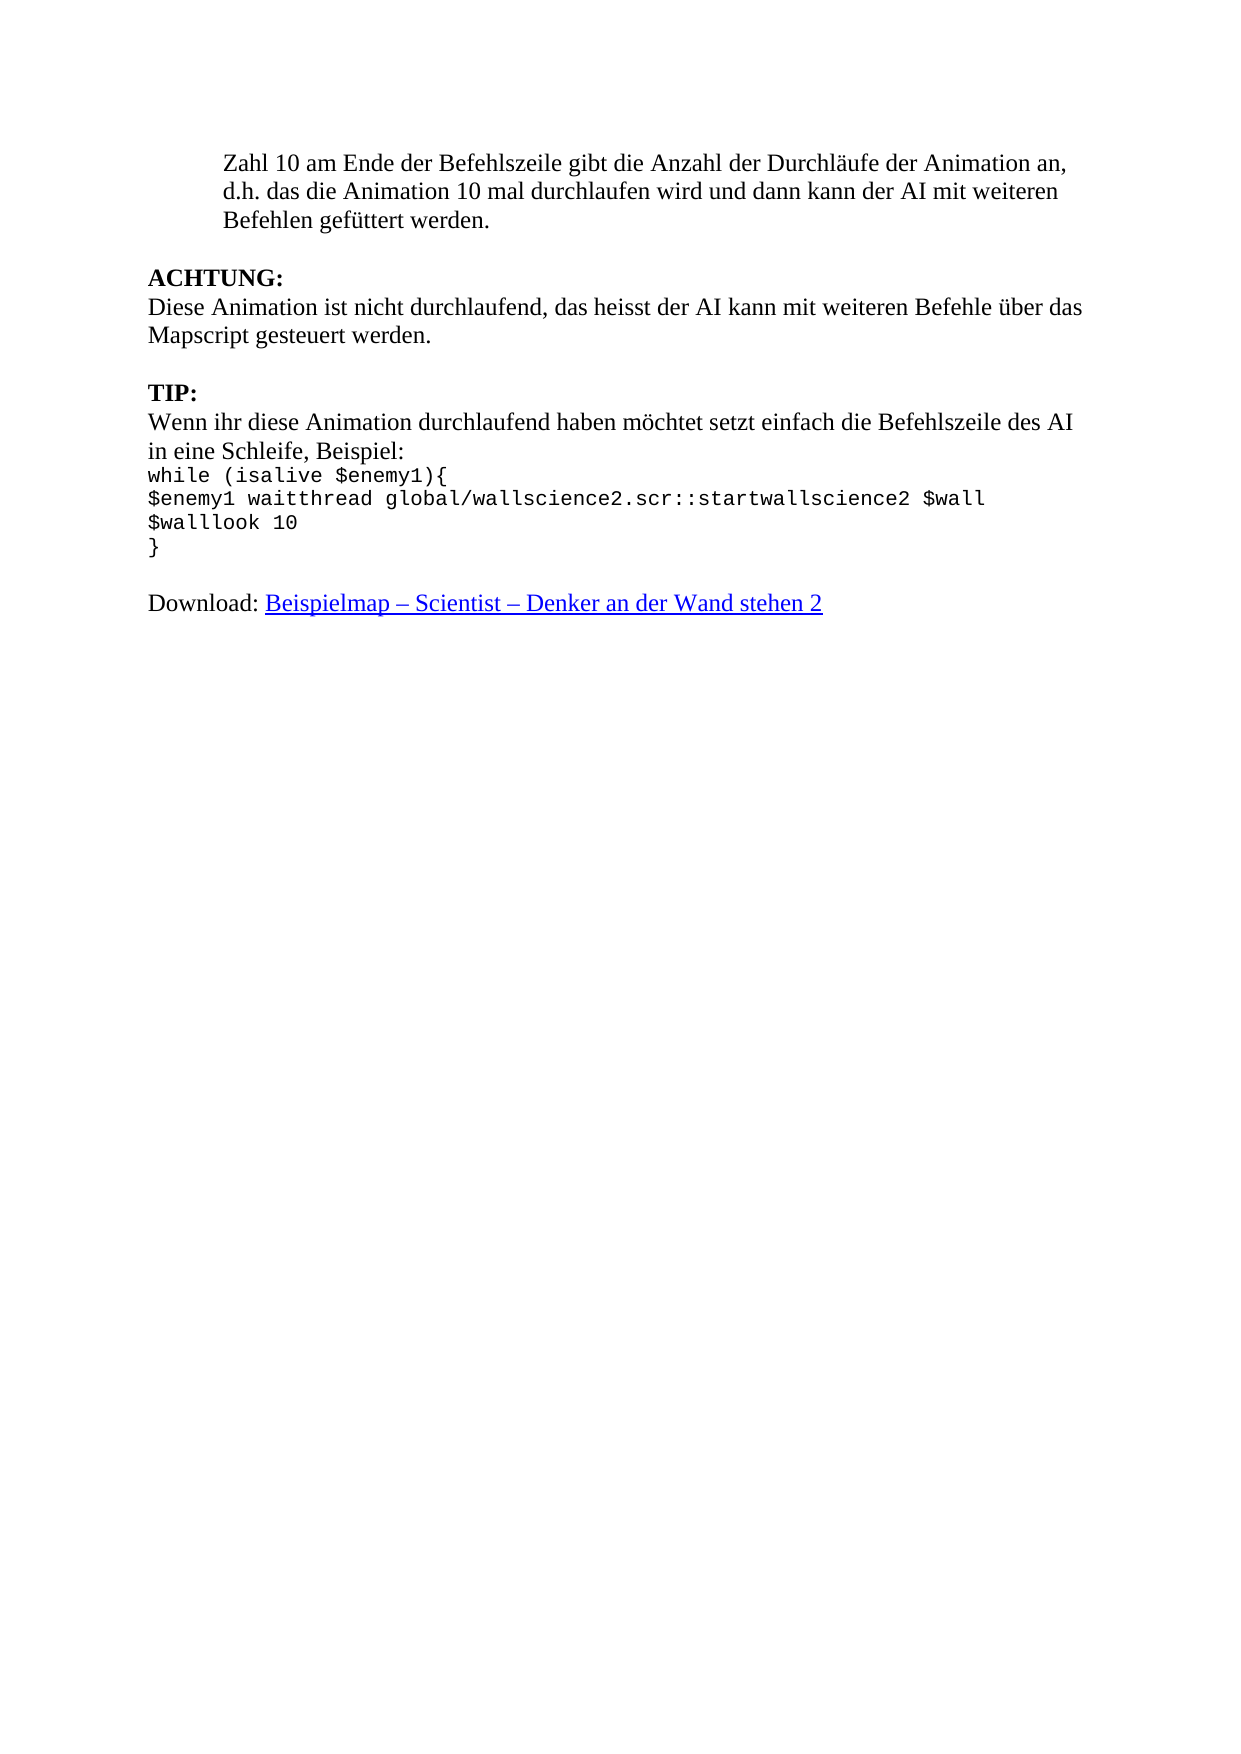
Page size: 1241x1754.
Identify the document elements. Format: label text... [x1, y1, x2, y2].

text TIP: Wenn ihr diese Animation durchlaufend haben möchtet setzt einfach die Befehlszeile des AI in eine Schleife, Beispiel: while (isalive $enemy1){ $enemy1 waitthread global/wallscience2.scr::startwallscience2 $wall $walllook 10 } [148, 378, 1093, 559]
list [185, 148, 1093, 234]
text Download: Beispielmap – Scientist – Denker an der Wand stehen 2 [148, 588, 1093, 617]
text ACHTUNG: Diese Animation ist nicht durchlaufend, das heisst der AI kann mit weiteren Befehle über das Mapscript gesteuert werden. [148, 263, 1093, 349]
